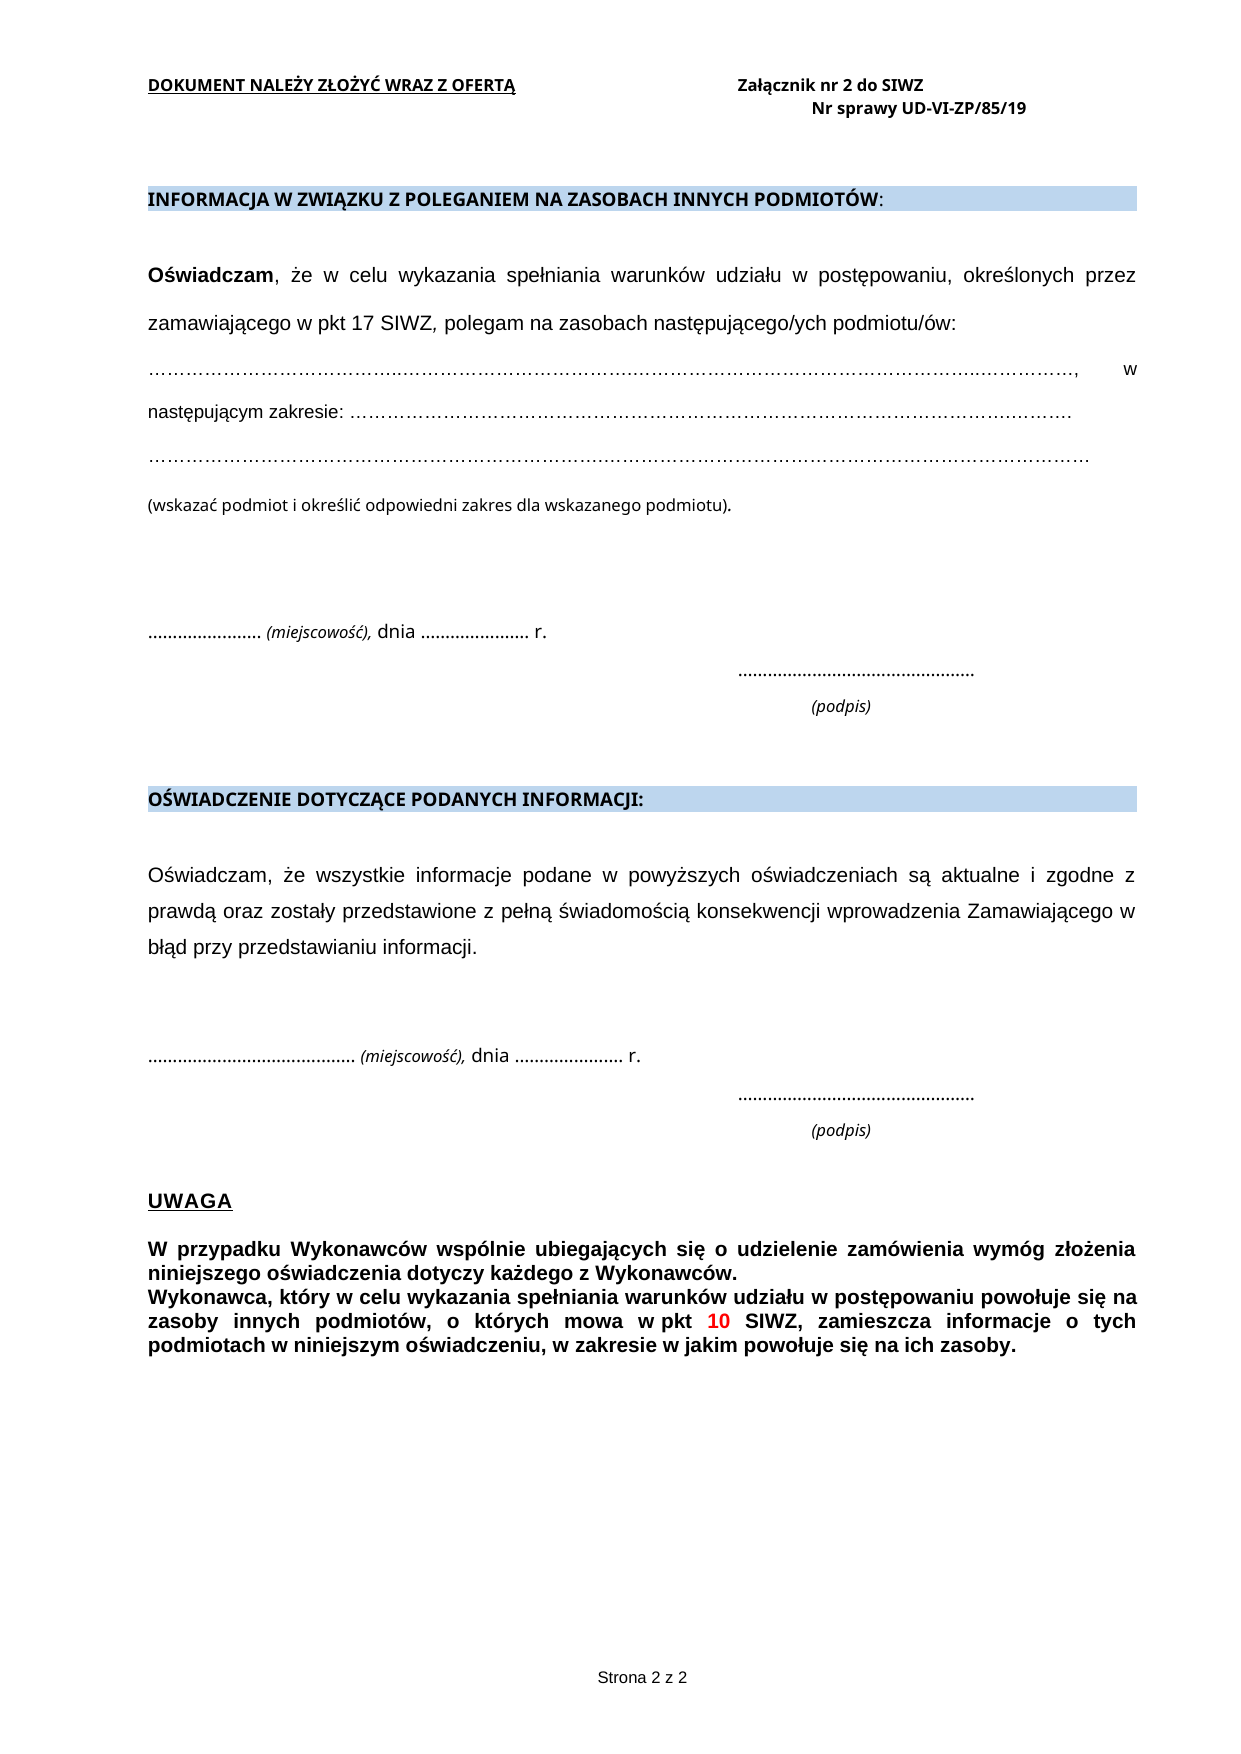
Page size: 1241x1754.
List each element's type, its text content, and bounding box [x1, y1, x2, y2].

text ………………………….….……. (miejscowość), dnia …………………. r. [148, 1042, 1137, 1068]
text ………………………………………… [148, 656, 1137, 682]
text UWAGA [148, 1189, 1137, 1213]
text …………….……. (miejscowość), dnia …………………. r. [148, 618, 1137, 644]
text INFORMACJA W ZWIĄZKU Z POLEGANIEM NA ZASOBACH INNYCH PODMIOTÓW: [148, 186, 1137, 211]
text Oświadczam, że wszystkie informacje podane w powyższych oświadczeniach są aktualne i zgodne z prawdą oraz zostały przedstawione z pełną świadomością konsekwencji wprowadzenia Zamawiającego w błąd przy przedstawianiu informacji. [148, 863, 1137, 958]
text (podpis) [738, 1119, 1137, 1142]
text Wykonawca, który w celu wykazania spełniania warunków udziału w postępowaniu powołuje się na zasoby innych podmiotów, o których mowa w pkt 10 SIWZ, zamieszcza informacje o tych podmiotach w niniejszym oświadczeniu, w zakresie w jakim powołuje się na ich zasoby. [148, 1285, 1137, 1357]
text (podpis) [738, 695, 1137, 717]
text OŚWIADCZENIE DOTYCZĄCE PODANYCH INFORMACJI: [148, 786, 1137, 812]
text W przypadku Wykonawców wspólnie ubiegających się o udzielenie zamówienia wymóg złożenia niniejszego oświadczenia dotyczy każdego z Wykonawców. [148, 1237, 1137, 1285]
text Oświadczam, że w celu wykazania spełniania warunków udziału w postępowaniu, określonych przez zamawiającego w pkt 17 SIWZ, polegam na zasobach następującego/ych podmiotu/ów: [148, 262, 1137, 334]
text ……………………………………………………………….…………………………………………………………………… (wskazać podmiot i określić odpowiedni zakres dla wskazanego podmiotu). [148, 444, 1137, 517]
text …………………………………..……………………………….………………………………………………..……………, w następującym zakresie: …………………………………………………………………………………………….………. [148, 358, 1137, 423]
text ………………………………………… [148, 1081, 1137, 1106]
